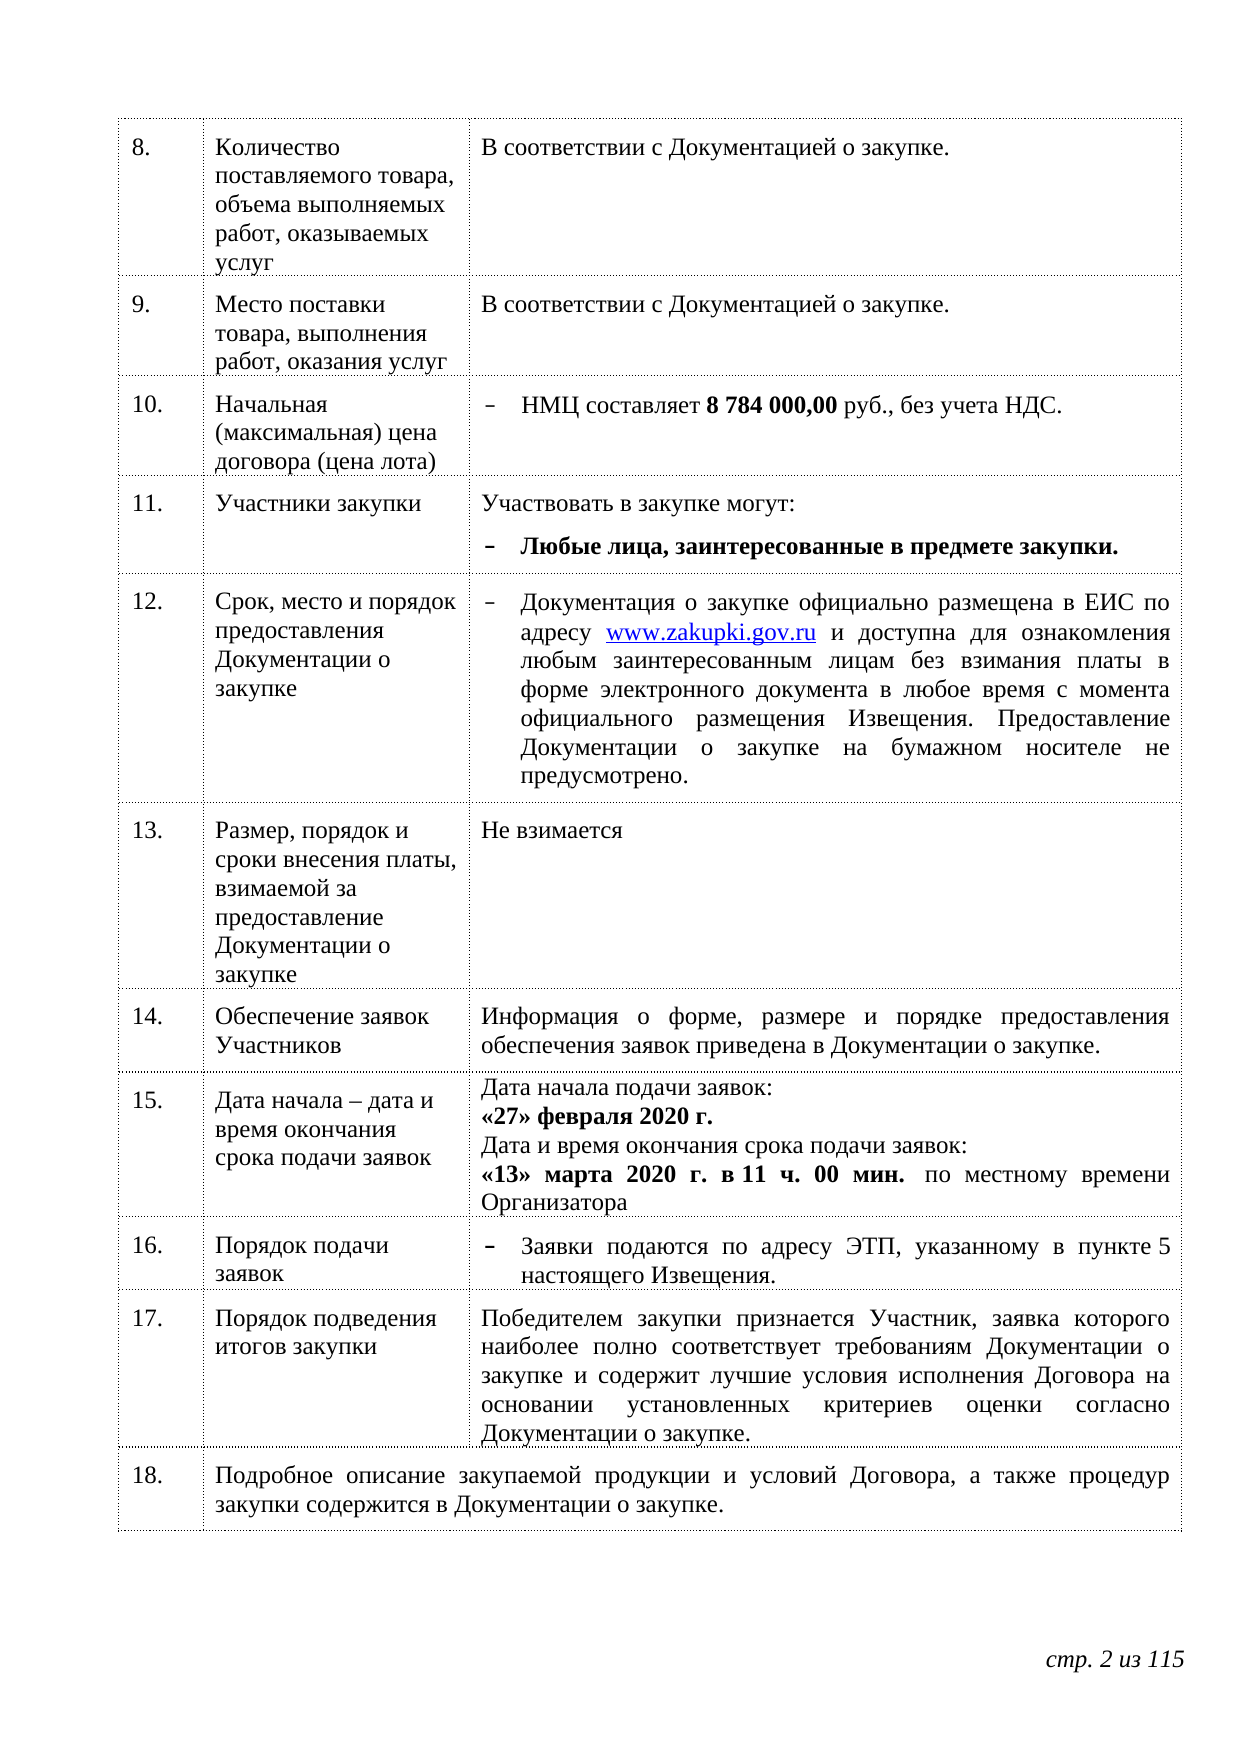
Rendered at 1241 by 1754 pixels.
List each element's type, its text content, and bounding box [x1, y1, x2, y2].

table_cell Участвовать в закупке могут: Любые лица, заинтересованные в предмете закупки. [470, 475, 1182, 573]
table_cell [119, 802, 204, 988]
table_cell [119, 1071, 204, 1216]
table_cell В соответствии с Документацией о закупке. [470, 275, 1182, 375]
table_cell Победителем закупки признается Участник, заявка которого наиболее полно соответствует требованиям Документации о закупке и содержит лучшие условия исполнения Договора на основании установленных критериев оценки согласно Документации о закупке. [470, 1289, 1182, 1446]
table_cell Размер, порядок и сроки внесения платы, взимаемой за предоставление Документации о закупке [204, 802, 469, 988]
table_cell [119, 1289, 204, 1446]
table_cell [119, 1216, 204, 1289]
table_cell Место поставки товара, выполнения работ, оказания услуг [204, 275, 469, 375]
table_cell Дата начала подачи заявок: «27» февраля 2020 г. Дата и время окончания срока подачи заявок: «13» марта 2020 г. в 11 ч. 00 мин. по местному времени Организатора [470, 1071, 1182, 1216]
table_cell Не взимается [470, 802, 1182, 988]
table_cell [119, 988, 204, 1071]
table_cell Порядок подведения итогов закупки [204, 1289, 469, 1446]
table_cell Дата начала – дата и время окончания срока подачи заявок [204, 1071, 469, 1216]
table_cell [119, 573, 204, 802]
table_cell Обеспечение заявок Участников [204, 988, 469, 1071]
table_cell [119, 1446, 204, 1530]
table_cell Срок, место и порядок предоставления Документации о закупке [204, 573, 469, 802]
table_cell Участники закупки [204, 475, 469, 573]
table_cell Заявки подаются по адресу ЭТП, указанному в пункте 5 настоящего Извещения. [470, 1216, 1182, 1289]
table_cell Начальная (максимальная) цена договора (цена лота) [204, 375, 469, 475]
table_cell В соответствии с Документацией о закупке. [470, 118, 1182, 275]
table_cell Документация о закупке официально размещена в ЕИС по адресу www.zakupki.gov.ru и доступна для ознакомления любым заинтересованным лицам без взимания платы в форме электронного документа в любое время с момента официального размещения Извещения. Предоставление Документации о закупке на бумажном носителе не предусмотрено. [470, 573, 1182, 802]
table_cell [119, 375, 204, 475]
table_cell Подробное описание закупаемой продукции и условий Договора, а также процедур закупки содержится в Документации о закупке. [204, 1446, 1182, 1530]
table_cell Информация о форме, размере и порядке предоставления обеспечения заявок приведена в Документации о закупке. [470, 988, 1182, 1071]
table_cell Количество поставляемого товара, объема выполняемых работ, оказываемых услуг [204, 118, 469, 275]
table_cell [119, 475, 204, 573]
table_cell Порядок подачи заявок [204, 1216, 469, 1289]
table_cell [119, 118, 204, 275]
table_cell [119, 275, 204, 375]
table_cell НМЦ составляет 8 784 000,00 руб., без учета НДС. [470, 375, 1182, 475]
